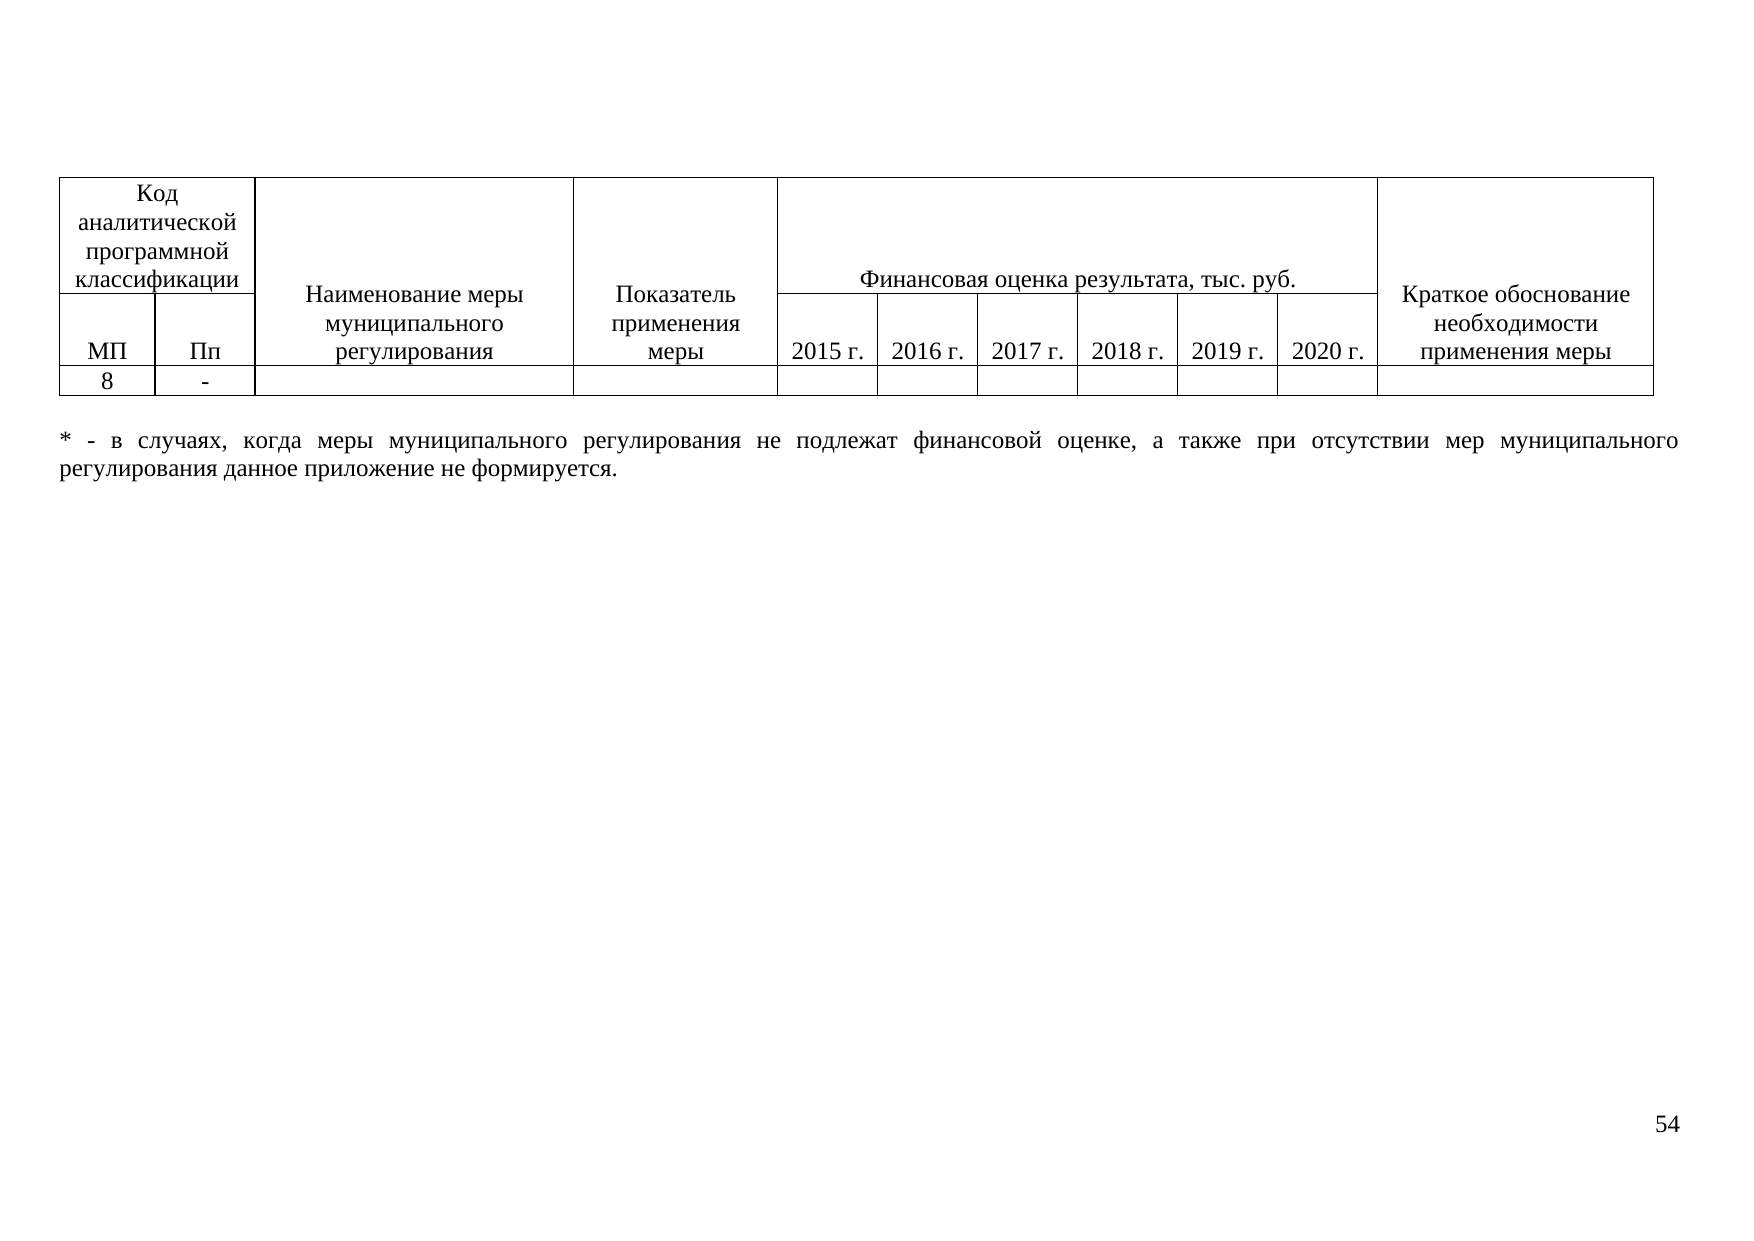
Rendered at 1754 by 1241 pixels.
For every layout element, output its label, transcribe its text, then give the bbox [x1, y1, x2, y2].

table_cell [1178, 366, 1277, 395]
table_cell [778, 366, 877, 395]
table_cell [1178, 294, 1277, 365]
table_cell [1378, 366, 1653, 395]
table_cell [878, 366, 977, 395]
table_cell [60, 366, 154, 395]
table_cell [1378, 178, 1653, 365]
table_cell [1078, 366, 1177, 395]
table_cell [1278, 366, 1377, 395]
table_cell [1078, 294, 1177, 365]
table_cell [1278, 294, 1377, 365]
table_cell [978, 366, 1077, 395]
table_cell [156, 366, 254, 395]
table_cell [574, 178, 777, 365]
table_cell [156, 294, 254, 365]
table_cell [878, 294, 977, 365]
text * - в случаях, когда меры муниципального регулирования не подлежат финансовой оценке, а также при отсутствии мер муниципального регулирования данное приложение не формируется. [59, 425, 1680, 482]
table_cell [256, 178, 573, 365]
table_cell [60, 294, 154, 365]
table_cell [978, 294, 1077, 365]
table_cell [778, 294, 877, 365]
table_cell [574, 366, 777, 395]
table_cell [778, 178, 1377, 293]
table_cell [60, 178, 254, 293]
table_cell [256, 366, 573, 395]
